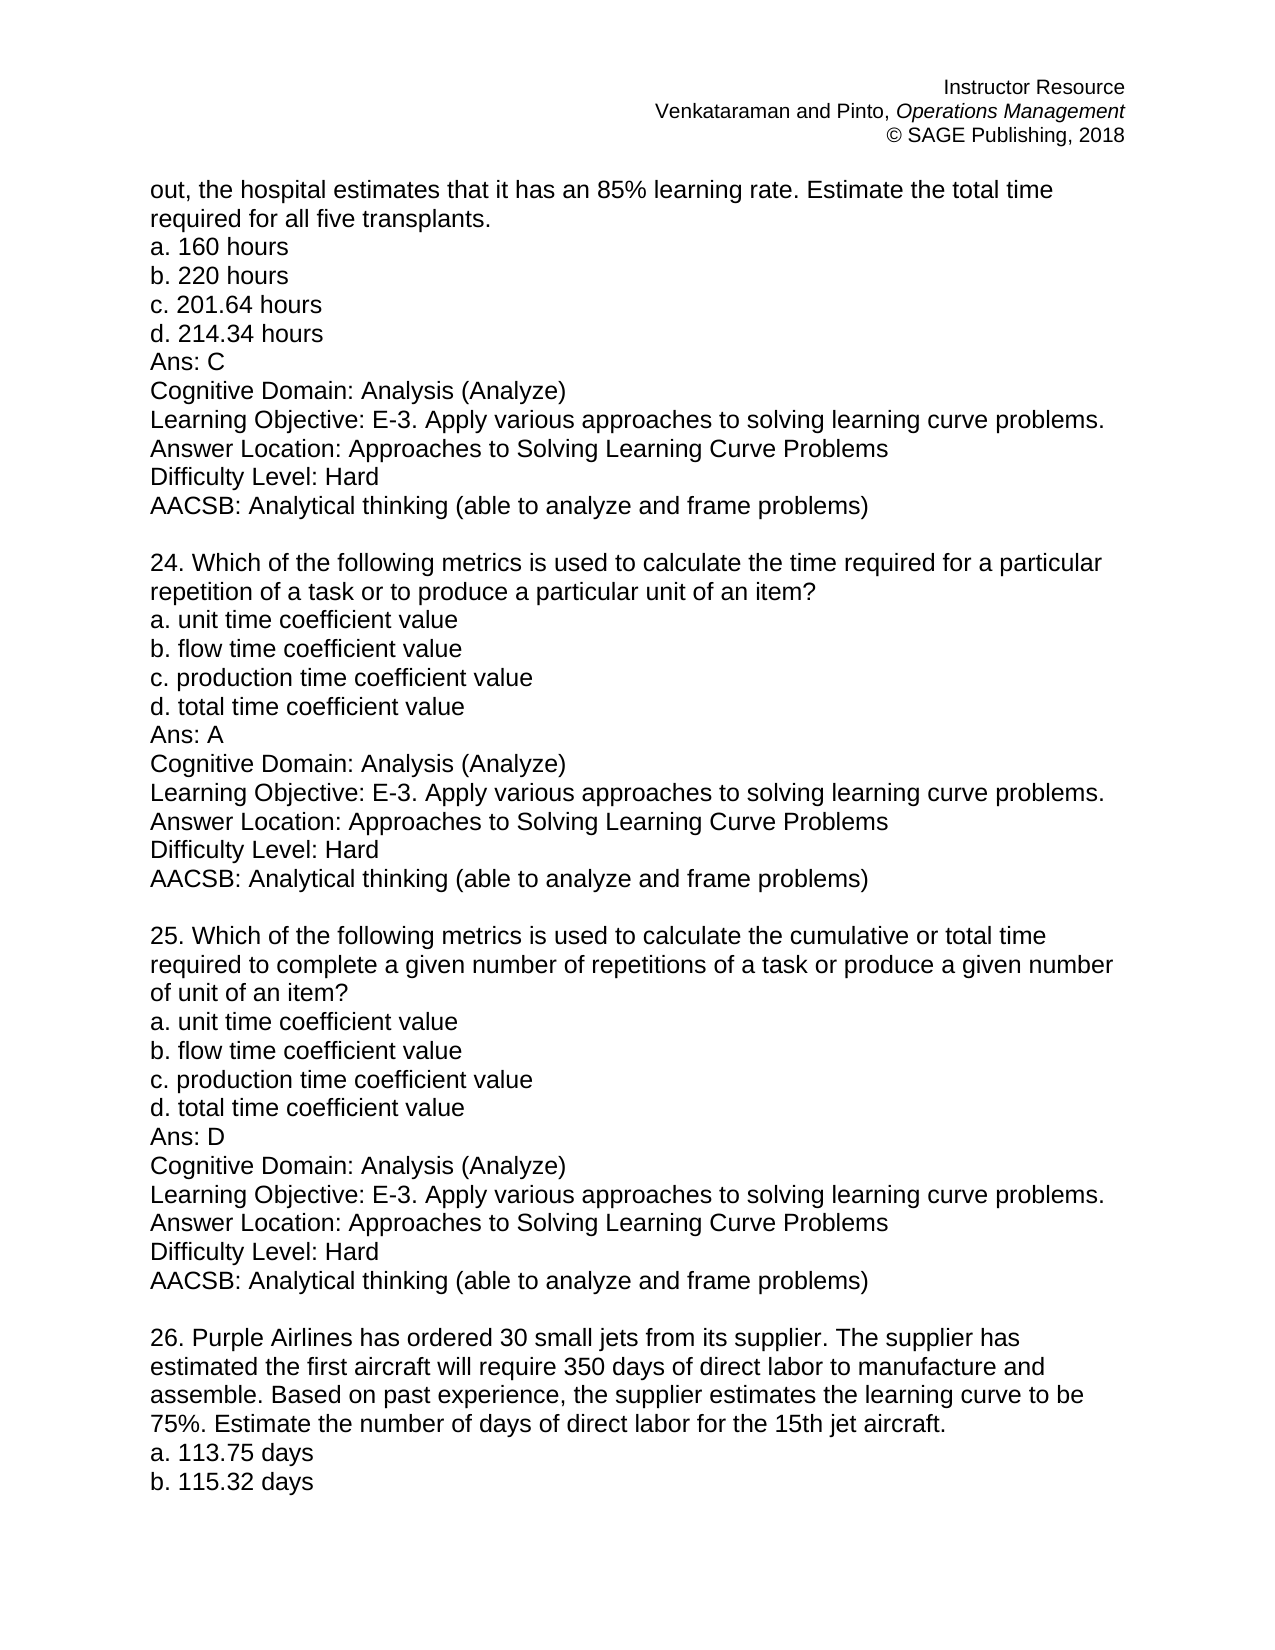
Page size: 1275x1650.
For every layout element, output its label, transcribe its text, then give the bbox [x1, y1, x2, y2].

text Answer Location: Approaches to Solving Learning Curve Problems [150, 807, 1125, 835]
text 26. Purple Airlines has ordered 30 small jets from its supplier. The supplier has estimated the first aircraft will require 350 days of direct labor to manufacture and assemble. Based on past experience, the supplier estimates the learning curve to be 75%. Estimate the number of days of direct labor for the 15th jet aircraft. [150, 1323, 1125, 1438]
text c. production time coefficient value [150, 1065, 1125, 1093]
text b. 220 hours [150, 261, 1125, 290]
text Answer Location: Approaches to Solving Learning Curve Problems [150, 434, 1125, 462]
text Cognitive Domain: Analysis (Analyze) [150, 749, 1125, 778]
text d. total time coefficient value [150, 692, 1125, 720]
text Learning Objective: E-3. Apply various approaches to solving learning curve problems. [150, 778, 1125, 807]
text d. 214.34 hours [150, 319, 1125, 347]
text 25. Which of the following metrics is used to calculate the cumulative or total time required to complete a given number of repetitions of a task or produce a given number of unit of an item? [150, 921, 1125, 1007]
text 24. Which of the following metrics is used to calculate the time required for a particular repetition of a task or to produce a particular unit of an item? [150, 548, 1125, 605]
text Ans: C [150, 347, 1125, 376]
text a. unit time coefficient value [150, 605, 1125, 634]
text AACSB: Analytical thinking (able to analyze and frame problems) [150, 864, 1125, 893]
text c. 201.64 hours [150, 290, 1125, 319]
text c. production time coefficient value [150, 663, 1125, 692]
text Learning Objective: E-3. Apply various approaches to solving learning curve problems. [150, 405, 1125, 434]
text d. total time coefficient value [150, 1093, 1125, 1122]
text Cognitive Domain: Analysis (Analyze) [150, 376, 1125, 405]
text a. unit time coefficient value [150, 1007, 1125, 1036]
text b. flow time coefficient value [150, 1036, 1125, 1065]
text a. 160 hours [150, 232, 1125, 261]
text Difficulty Level: Hard [150, 835, 1125, 864]
text b. flow time coefficient value [150, 634, 1125, 663]
text AACSB: Analytical thinking (able to analyze and frame problems) [150, 1266, 1125, 1295]
text Ans: A [150, 720, 1125, 749]
text Cognitive Domain: Analysis (Analyze) [150, 1151, 1125, 1180]
text Difficulty Level: Hard [150, 462, 1125, 491]
text Difficulty Level: Hard [150, 1237, 1125, 1266]
text Ans: D [150, 1122, 1125, 1151]
text a. 113.75 days [150, 1438, 1125, 1466]
text Learning Objective: E-3. Apply various approaches to solving learning curve problems. [150, 1180, 1125, 1208]
text b. 115.32 days [150, 1466, 1125, 1495]
text Answer Location: Approaches to Solving Learning Curve Problems [150, 1208, 1125, 1237]
text AACSB: Analytical thinking (able to analyze and frame problems) [150, 491, 1125, 520]
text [150, 175, 1125, 232]
